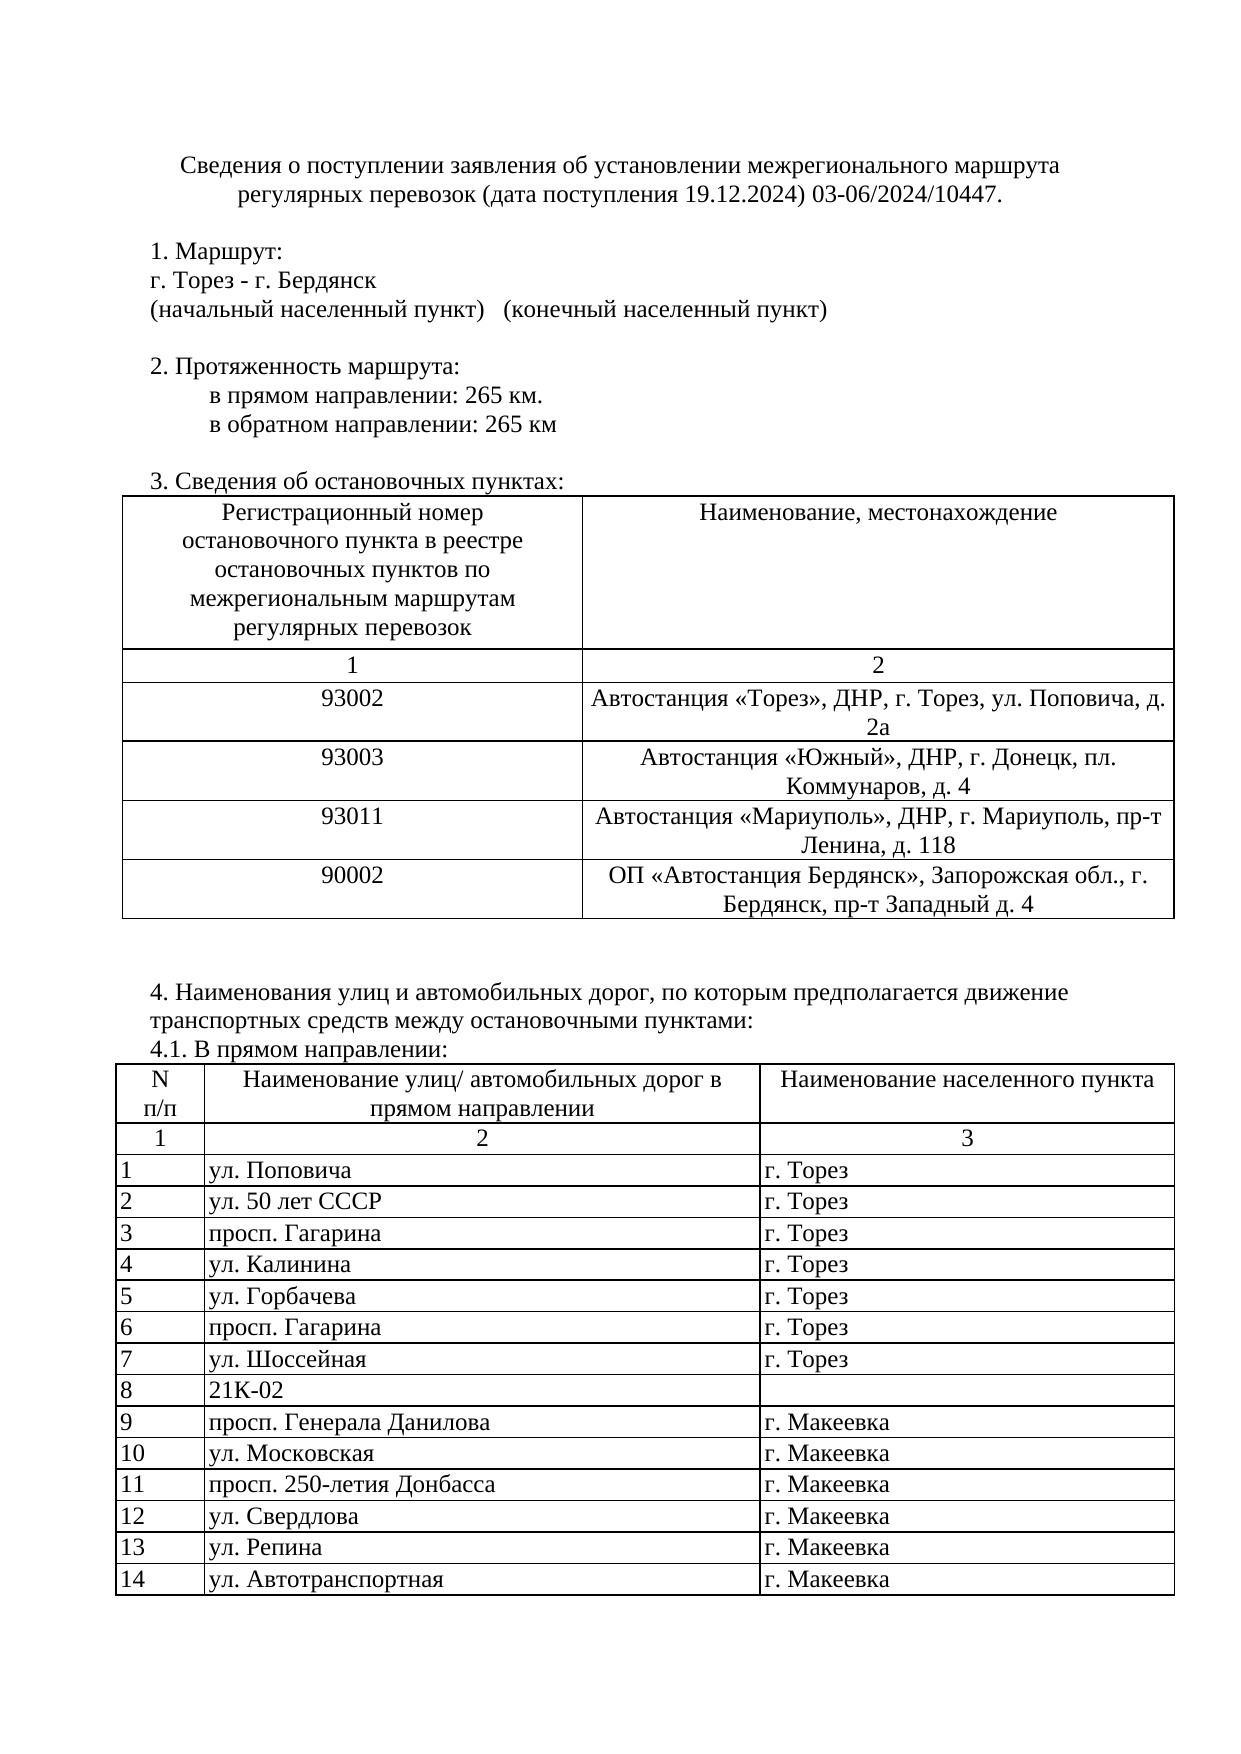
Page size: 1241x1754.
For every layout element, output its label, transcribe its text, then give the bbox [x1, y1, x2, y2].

table_cell 5 [117, 1281, 204, 1311]
table_cell 11 [117, 1470, 204, 1499]
table_cell г. Макеевка [761, 1407, 1174, 1437]
table_cell г. Торез [761, 1218, 1174, 1248]
table_cell ул. 50 лет СССР [205, 1187, 759, 1216]
table_header Наименование улиц/ автомобильных дорог в прямом направлении [205, 1065, 759, 1122]
table_cell ул. Московская [205, 1438, 759, 1468]
text Сведения о поступлении заявления об установлении межрегионального маршрута регулярных перевозок (дата поступления 19.12.2024) 03-06/2024/10447. [150, 150, 1090, 207]
table_cell г. Торез [761, 1344, 1174, 1374]
text 3. Сведения об остановочных пунктах: [150, 466, 1090, 495]
table_cell 2 [583, 650, 1173, 681]
table_cell г. Торез [761, 1187, 1174, 1216]
table_cell 93002 [123, 683, 582, 740]
table_cell 21К-02 [205, 1375, 759, 1405]
table_cell г. Торез [761, 1250, 1174, 1279]
table_cell просп. 250-летия Донбасса [205, 1470, 759, 1499]
table_cell 3 [117, 1218, 204, 1248]
text 2. Протяженность маршрута: [150, 351, 1090, 380]
text 4.1. В прямом направлении: [150, 1034, 1090, 1063]
table_cell 6 [117, 1312, 204, 1342]
text (начальный населенный пункт) (конечный населенный пункт) [150, 294, 1090, 322]
table_cell г. Торез [761, 1155, 1174, 1185]
table_cell 2 [205, 1124, 759, 1153]
table_cell г. Торез [761, 1281, 1174, 1311]
table_header Наименование населенного пункта [761, 1065, 1174, 1122]
table_cell Автостанция «Южный», ДНР, г. Донецк, пл. Коммунаров, д. 4 [583, 742, 1173, 799]
text 4. Наименования улиц и автомобильных дорог, по которым предполагается движение транспортных средств между остановочными пунктами: [150, 977, 1090, 1034]
table_cell 2 [117, 1187, 204, 1216]
table_cell 8 [117, 1375, 204, 1405]
table_cell 13 [117, 1533, 204, 1562]
table_cell 1 [123, 650, 582, 681]
table_cell Автостанция «Мариуполь», ДНР, г. Мариуполь, пр-т Ленина, д. 118 [583, 801, 1173, 858]
table_cell 7 [117, 1344, 204, 1374]
table_cell 14 [117, 1564, 204, 1594]
table_cell 10 [117, 1438, 204, 1468]
table_cell ул. Калинина [205, 1250, 759, 1279]
table_header Регистрационный номер остановочного пункта в реестре остановочных пунктов по межрегиональным маршрутам регулярных перевозок [123, 497, 582, 648]
table_cell [761, 1375, 1174, 1405]
table_cell ул. Автотранспортная [205, 1564, 759, 1594]
table_header Наименование, местонахождение [583, 497, 1173, 648]
table_cell ул. Репина [205, 1533, 759, 1562]
table_cell ул. Горбачева [205, 1281, 759, 1311]
table_cell 90002 [123, 860, 582, 918]
table_cell ул. Свердлова [205, 1501, 759, 1531]
table_cell г. Торез [761, 1312, 1174, 1342]
table_cell ОП «Автостанция Бердянск», Запорожская обл., г. Бердянск, пр-т Западный д. 4 [583, 860, 1173, 918]
text г. Торез - г. Бердянск [150, 265, 1090, 294]
table_cell 93003 [123, 742, 582, 799]
table_cell г. Макеевка [761, 1438, 1174, 1468]
table_cell 1 [117, 1124, 204, 1153]
table_cell ул. Поповича [205, 1155, 759, 1185]
table_cell ул. Шоссейная [205, 1344, 759, 1374]
table_header N п/п [117, 1065, 204, 1122]
table_cell просп. Генерала Данилова [205, 1407, 759, 1437]
table_cell г. Макеевка [761, 1501, 1174, 1531]
text 1. Маршрут: [150, 236, 1090, 265]
table_cell Автостанция «Торез», ДНР, г. Торез, ул. Поповича, д. 2а [583, 683, 1173, 740]
table_cell просп. Гагарина [205, 1218, 759, 1248]
text в обратном направлении: 265 км [150, 409, 1090, 437]
table_cell 9 [117, 1407, 204, 1437]
table_cell г. Макеевка [761, 1533, 1174, 1562]
table_cell 4 [117, 1250, 204, 1279]
table_cell просп. Гагарина [205, 1312, 759, 1342]
table_cell 93011 [123, 801, 582, 858]
table_cell г. Макеевка [761, 1564, 1174, 1594]
table_cell 1 [117, 1155, 204, 1185]
table_cell 3 [761, 1124, 1174, 1153]
table_cell 12 [117, 1501, 204, 1531]
table_cell г. Макеевка [761, 1470, 1174, 1499]
text в прямом направлении: 265 км. [150, 380, 1090, 409]
